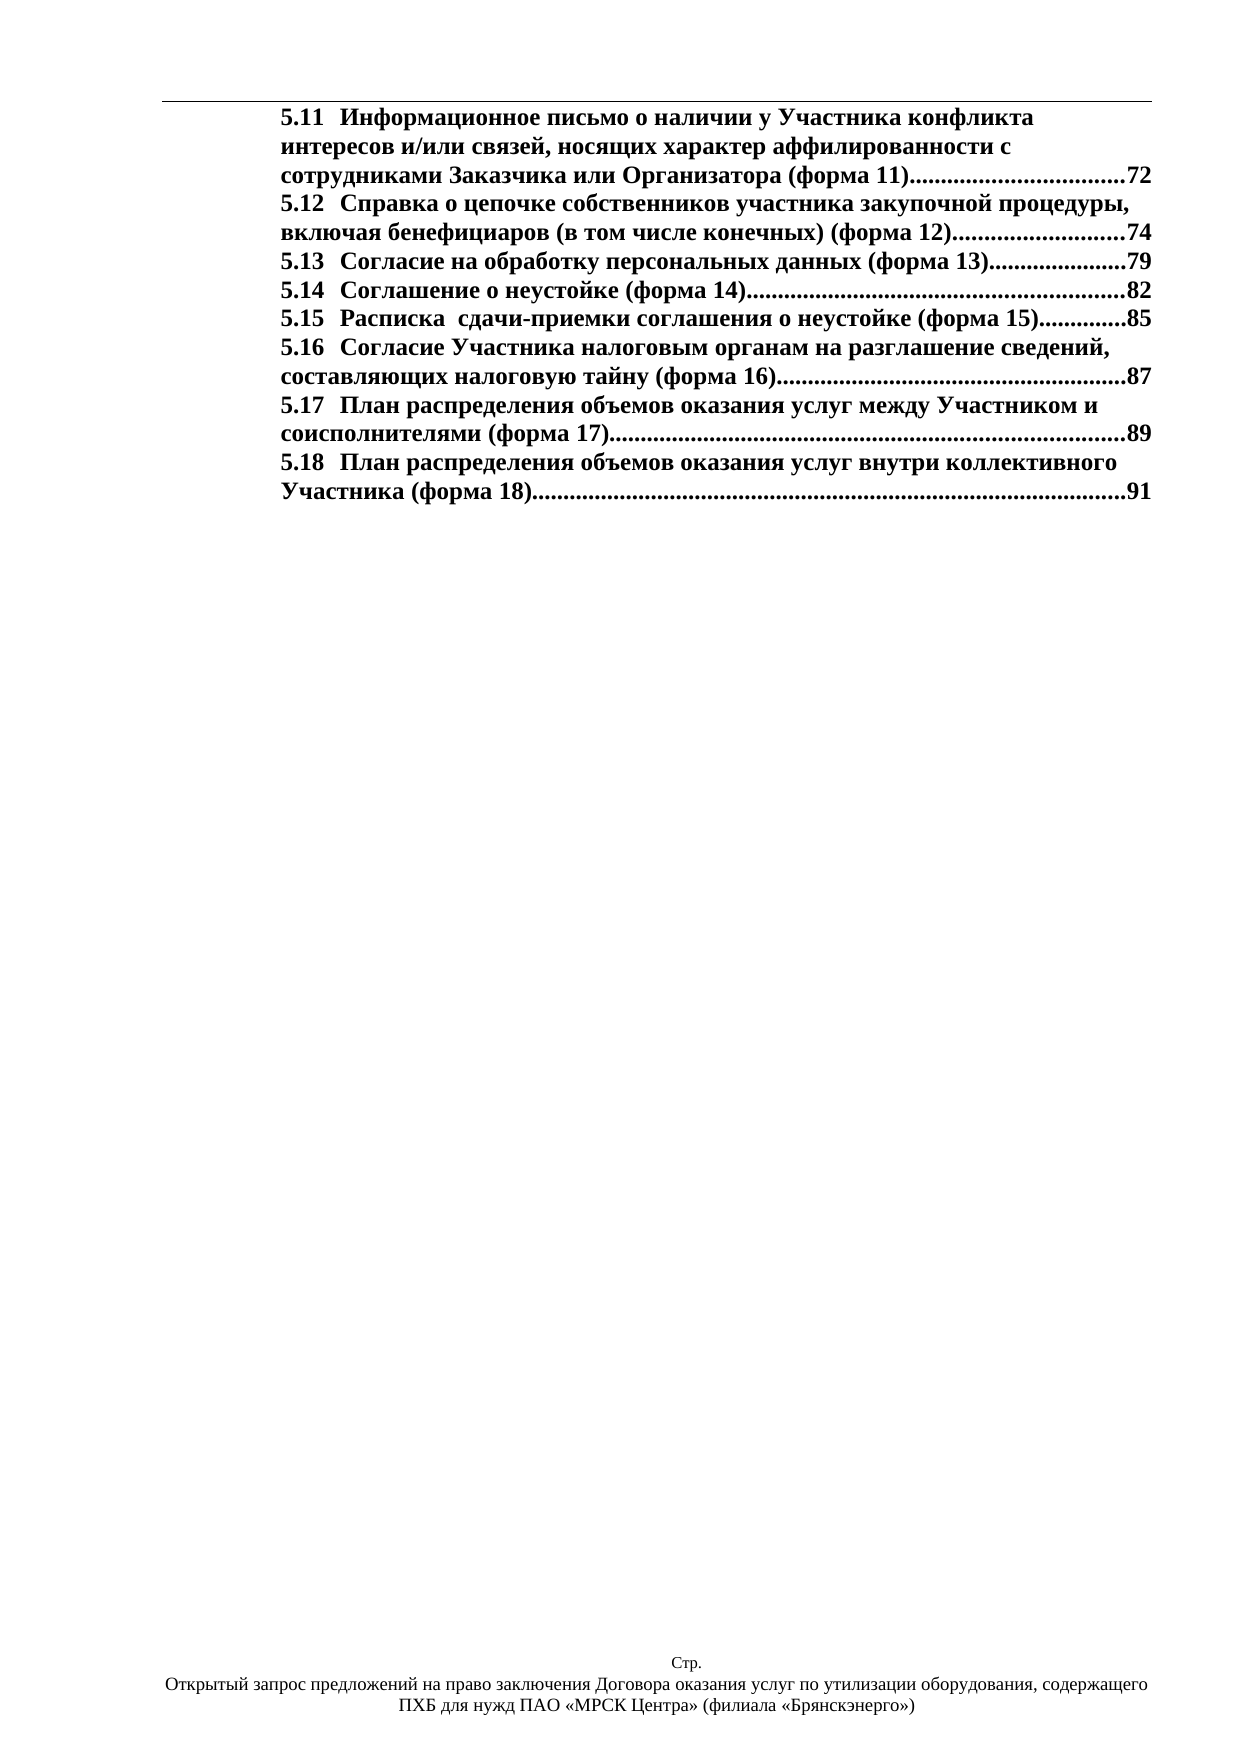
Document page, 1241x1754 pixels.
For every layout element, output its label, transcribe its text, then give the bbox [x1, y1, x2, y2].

text 5.12 Справка о цепочке собственников участника закупочной процедуры, включая бенефициаров (в том числе конечных) (форма 12) 74 [280, 188, 1133, 246]
text 5.16 Согласие Участника налоговым органам на разглашение сведений, составляющих налоговую тайну (форма 16) 87 [280, 332, 1133, 390]
text 5.17 План распределения объемов оказания услуг между Участником и соисполнителями (форма 17) 89 [280, 390, 1133, 447]
text 5.11 Информационное письмо о наличии у Участника конфликта интересов и/или связей, носящих характер аффилированности с сотрудниками Заказчика или Организатора (форма 11) 72 [280, 102, 1133, 188]
text 5.14 Соглашение о неустойке (форма 14) 82 [280, 275, 1133, 303]
text 5.15 Расписка сдачи-приемки соглашения о неустойке (форма 15) 85 [280, 303, 1133, 332]
text 5.13 Согласие на обработку персональных данных (форма 13) 79 [280, 246, 1133, 275]
text 5.18 План распределения объемов оказания услуг внутри коллективного Участника (форма 18) 91 [280, 447, 1133, 505]
